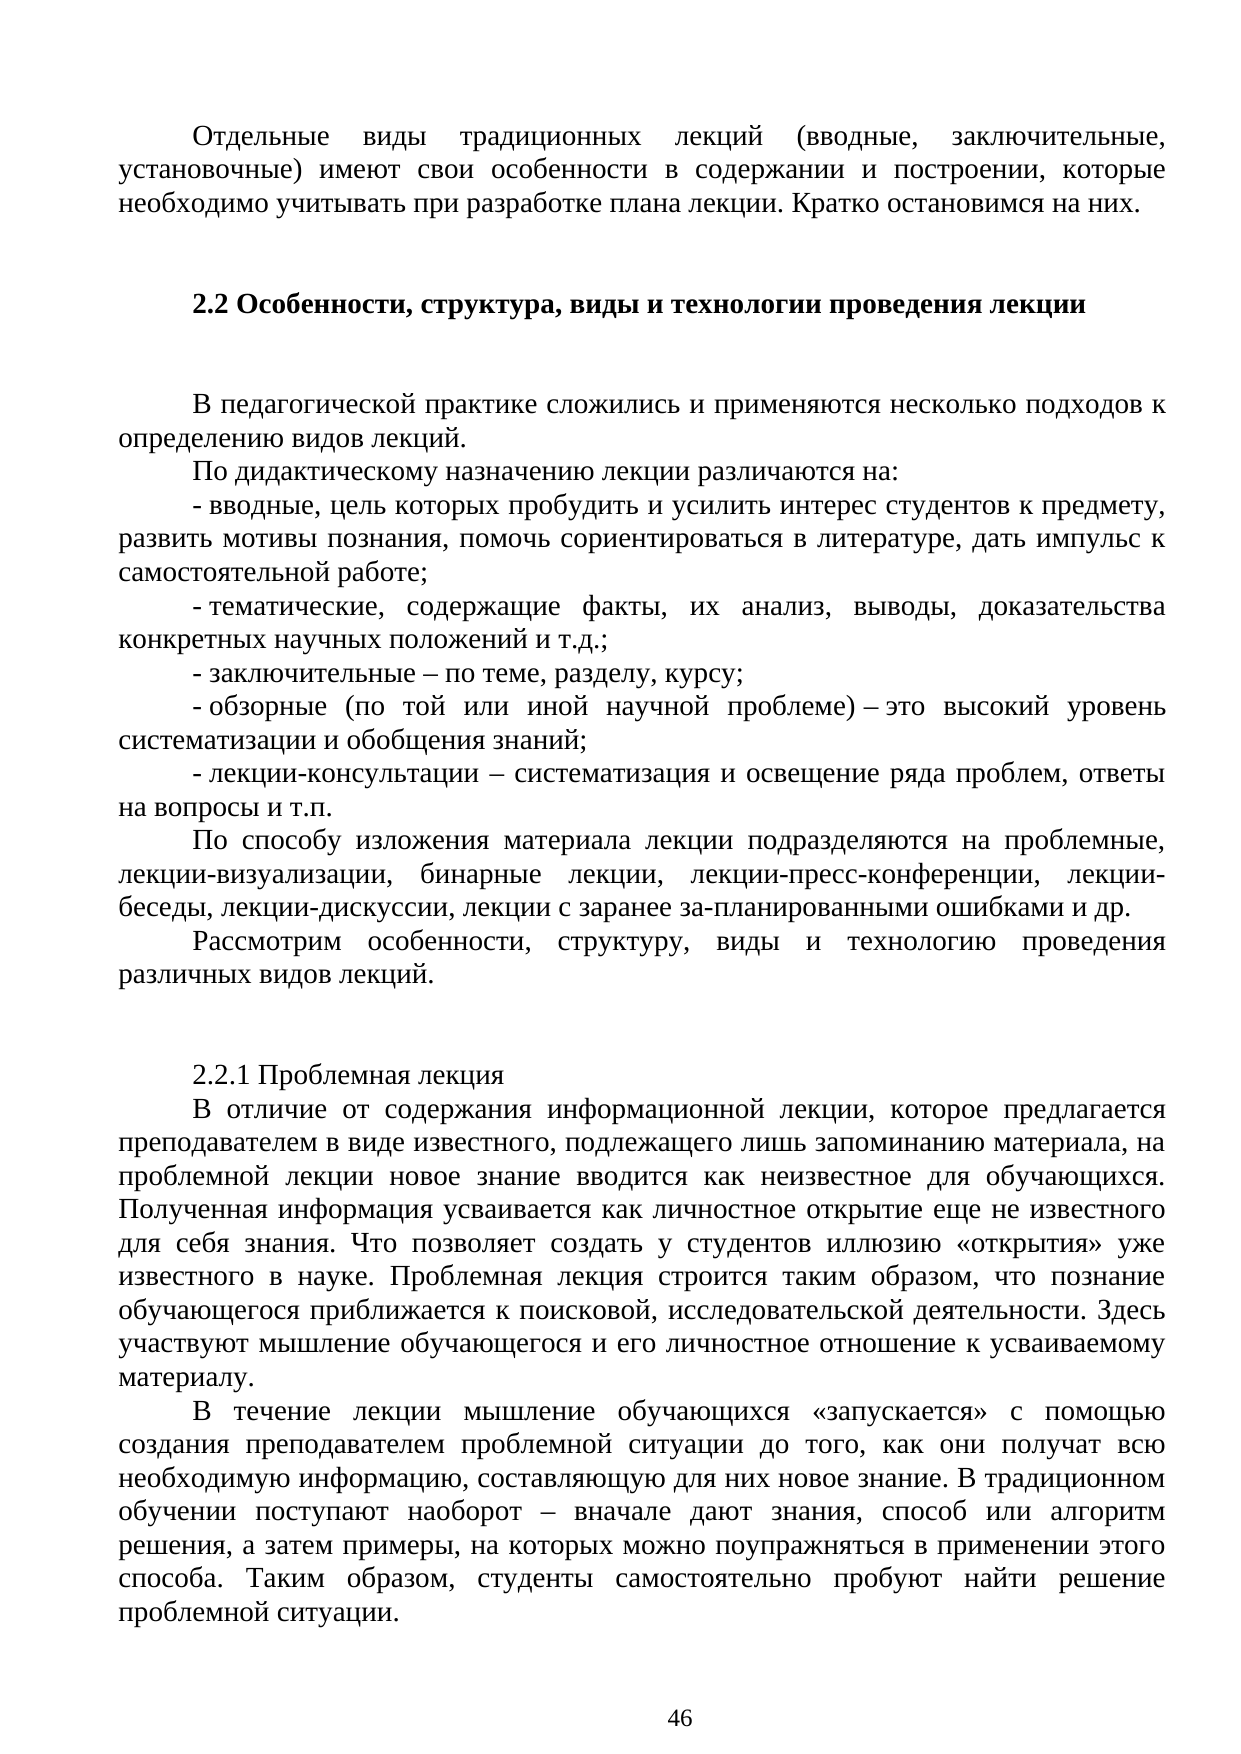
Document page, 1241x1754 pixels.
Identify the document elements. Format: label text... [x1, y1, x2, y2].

text По дидактическому назначению лекции различаются на: [118, 453, 1167, 487]
text - лекции-консультации – систематизация и освещение ряда проблем, ответы на вопросы и т.п. [118, 755, 1167, 822]
text - вводные, цель которых пробудить и усилить интерес студентов к предмету, развить мотивы познания, помочь сориентироваться в литературе, дать импульс к самостоятельной работе; [118, 487, 1167, 588]
text - обзорные (по той или иной научной проблеме) – это высокий уровень систематизации и обобщения знаний; [118, 688, 1167, 755]
text В педагогической практике сложились и применяются несколько подходов к определению видов лекций. [118, 386, 1167, 453]
text По способу изложения материала лекции подразделяются на проблемные, лекции-визуализации, бинарные лекции, лекции-пресс-конференции, лекции-беседы, лекции-дискуссии, лекции с заранее за-планированными ошибками и др. [118, 822, 1167, 923]
text - тематические, содержащие факты, их анализ, выводы, доказательства конкретных научных положений и т.д.; [118, 588, 1167, 655]
text 2.2.1 Проблемная лекция [118, 1057, 1167, 1091]
text Отдельные виды традиционных лекций (вводные, заключительные, установочные) имеют свои особенности в содержании и построении, которые необходимо учитывать при разработке плана лекции. Кратко остановимся на них. [118, 118, 1167, 219]
text В отличие от содержания информационной лекции, которое предлагается преподавателем в виде известного, подлежащего лишь запоминанию материала, на проблемной лекции новое знание вводится как неизвестное для обучающихся. Полученная информация усваивается как личностное открытие еще не известного для себя знания. Что позволяет создать у студентов иллюзию «открытия» уже известного в науке. Проблемная лекция строится таким образом, что познание обучающегося приближается к поисковой, исследовательской деятельности. Здесь участвуют мышление обучающегося и его личностное отношение к усваиваемому материалу. [118, 1091, 1167, 1393]
text - заключительные – по теме, разделу, курсу; [118, 655, 1167, 688]
text Рассмотрим особенности, структуру, виды и технологию проведения различных видов лекций. [118, 923, 1167, 990]
text В течение лекции мышление обучающихся «запускается» с помощью создания преподавателем проблемной ситуации до того, как они получат всю необходимую информацию, составляющую для них новое знание. В традиционном обучении поступают наоборот – вначале дают знания, способ или алгоритм решения, а затем примеры, на которых можно поупражняться в применении этого способа. Таким образом, студенты самостоятельно пробуют найти решение проблемной ситуации. [118, 1393, 1167, 1627]
text 2.2 Особенности, структура, виды и технологии проведения лекции [118, 286, 1167, 319]
